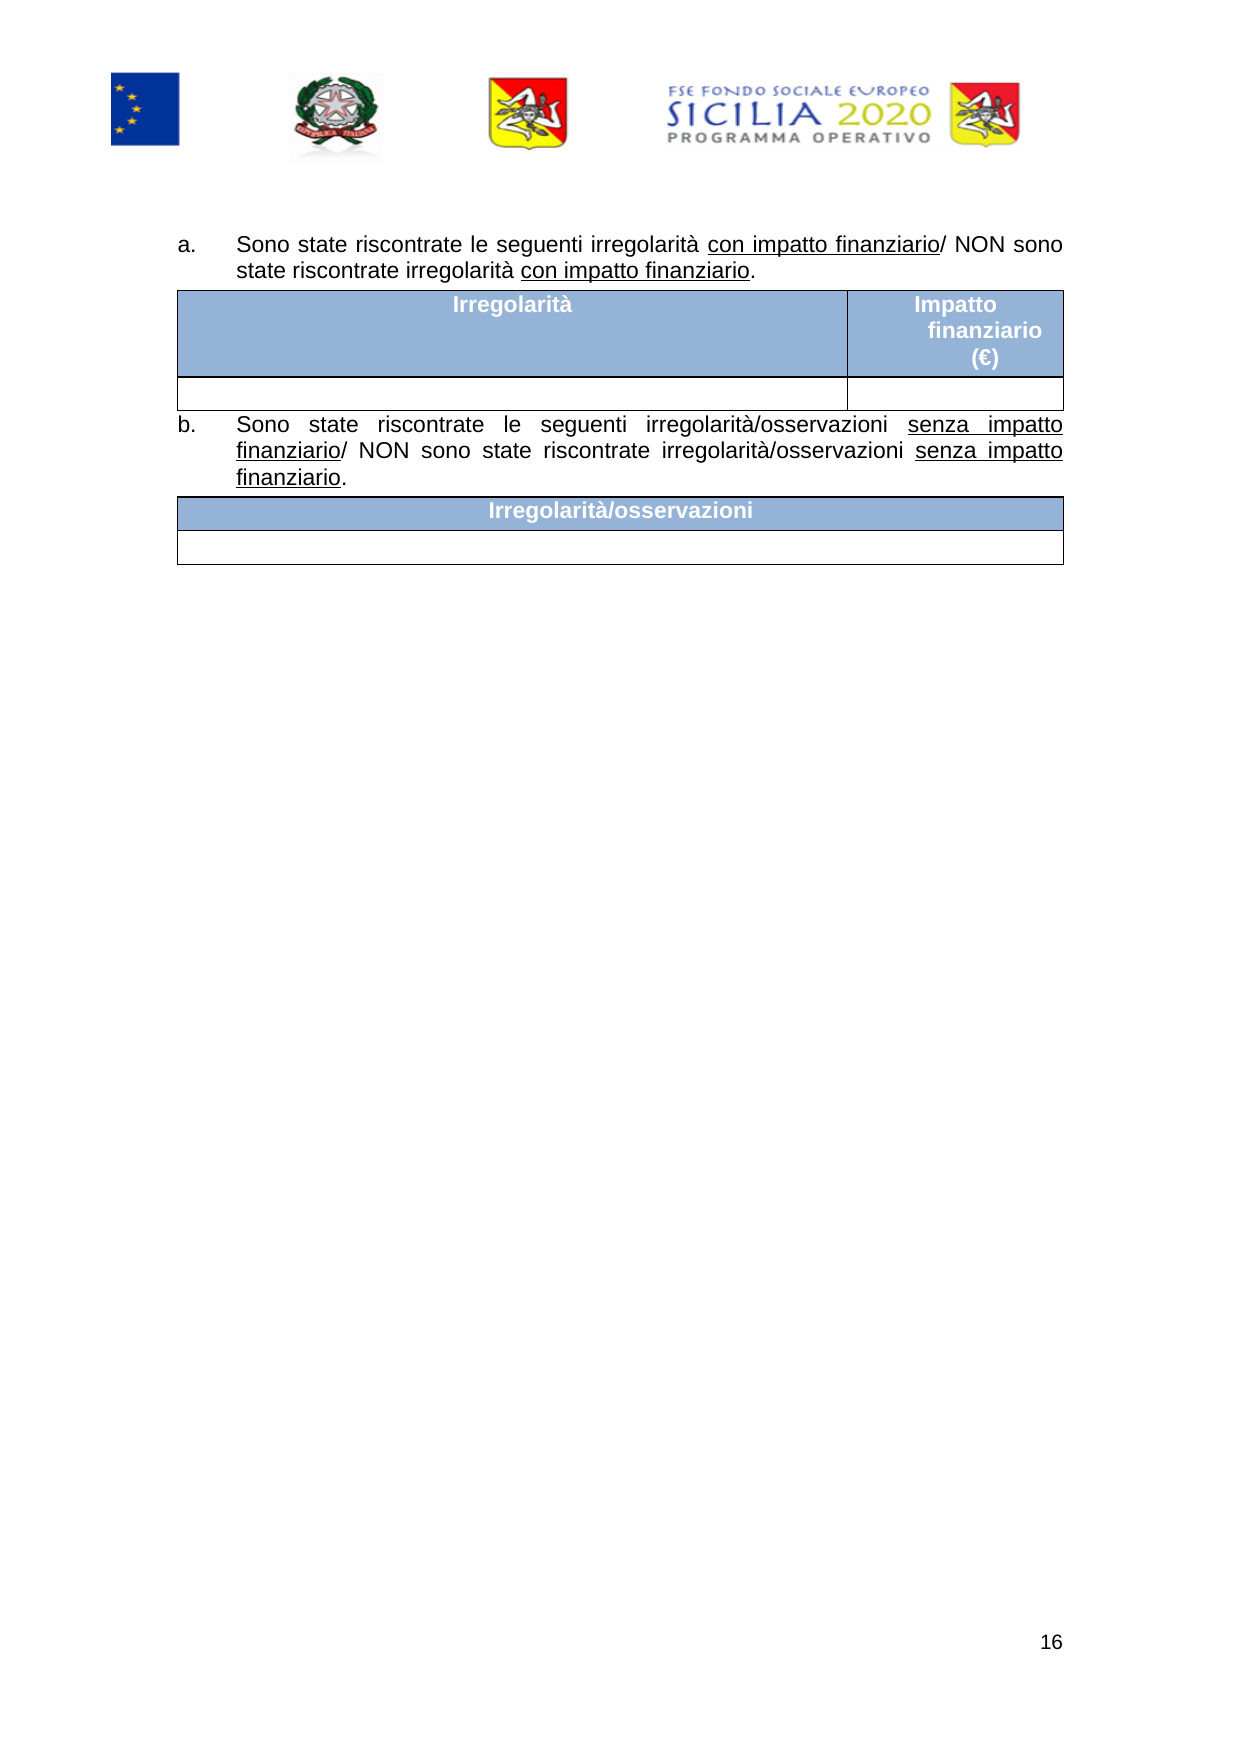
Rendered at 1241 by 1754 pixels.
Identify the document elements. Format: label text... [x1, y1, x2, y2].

table_cell [178, 531, 1063, 564]
table_header Irregolarità [178, 291, 847, 376]
picture [111, 72, 1031, 163]
table_cell [848, 378, 1063, 410]
table_cell [178, 378, 847, 410]
table_header Impatto finanziario (€) [848, 291, 1063, 376]
table_header Irregolarità/osservazioni [178, 498, 1063, 530]
list Sono state riscontrate le seguenti irregolarità con impatto finanziario/ NON sono state riscontrate irregolarità con impatto finanziario. [177, 231, 1063, 284]
